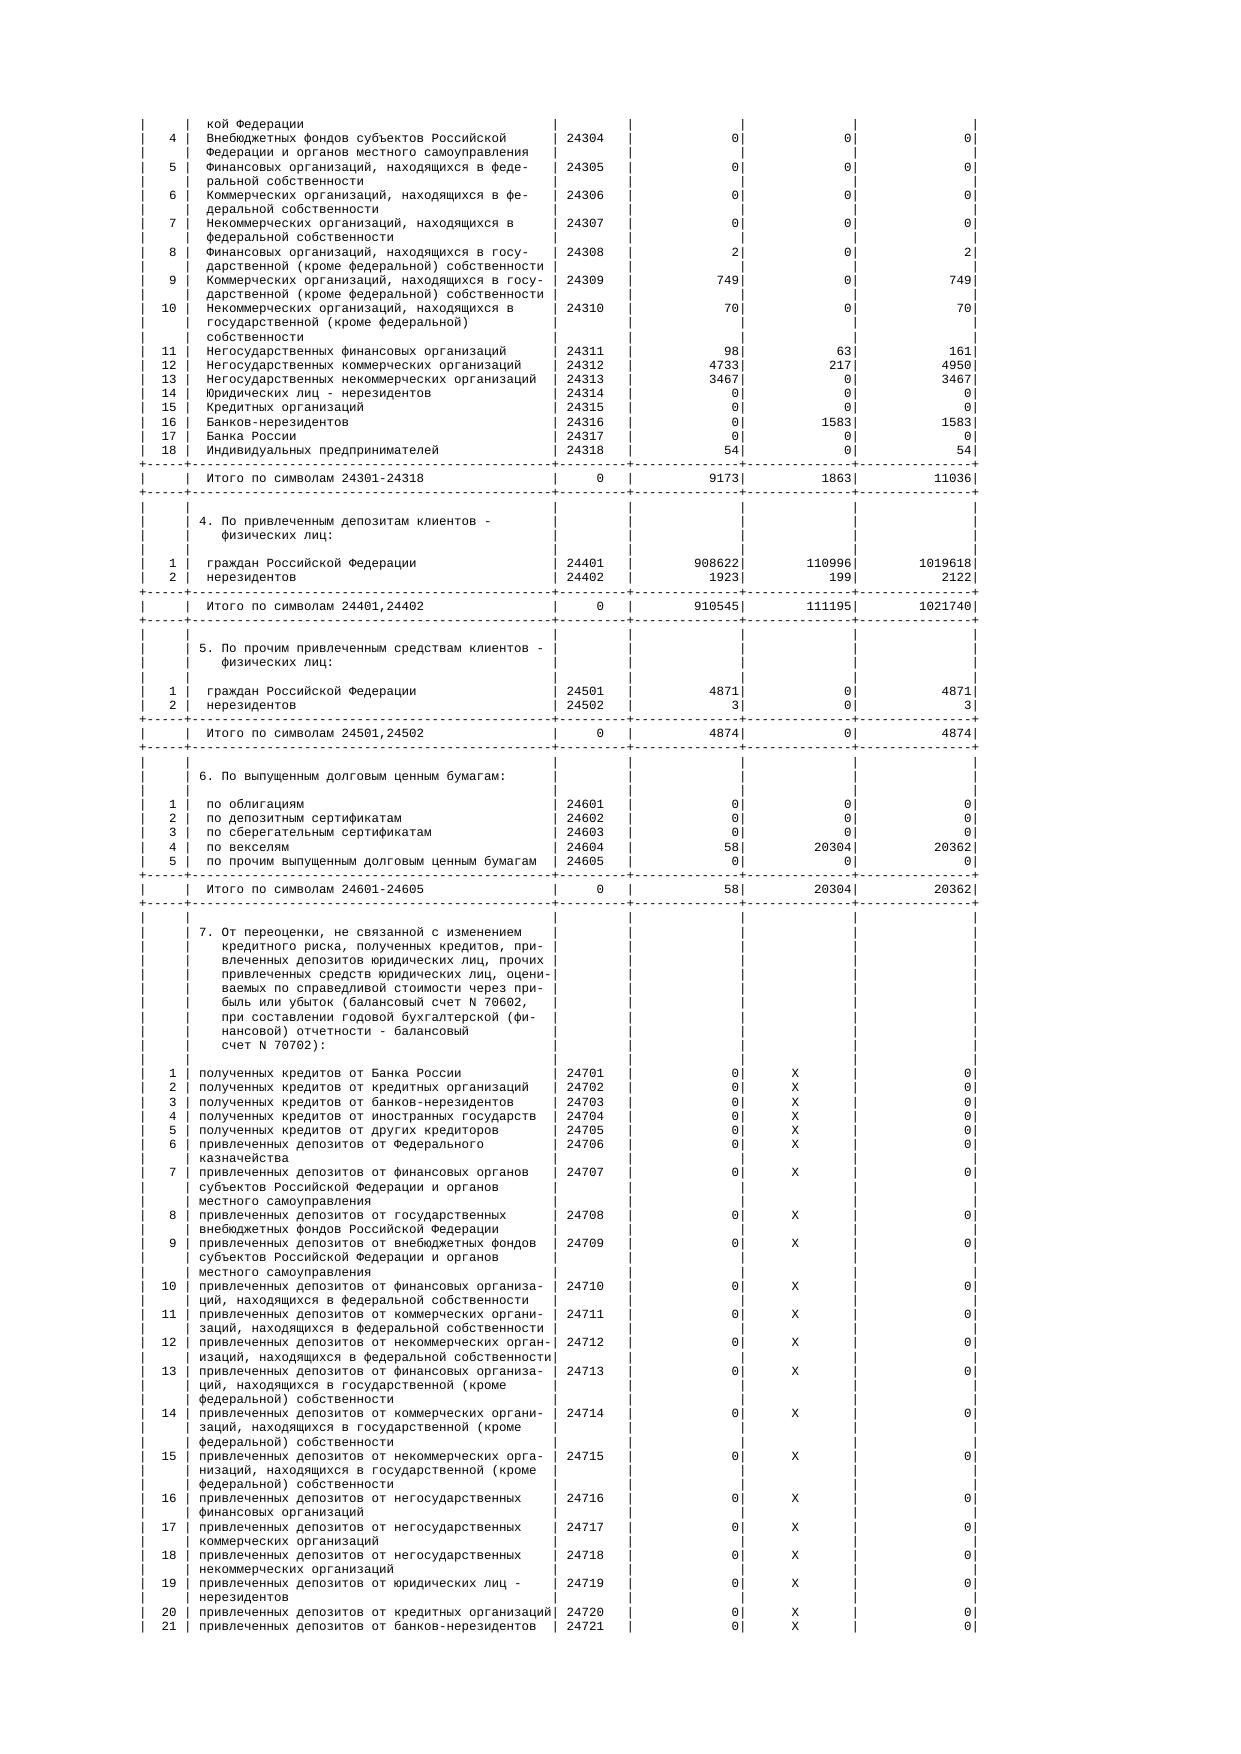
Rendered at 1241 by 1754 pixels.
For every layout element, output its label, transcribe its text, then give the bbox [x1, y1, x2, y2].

text | | нансовой) отчетности - балансовый | | | | | [139, 1025, 1101, 1039]
text | 11 | Негосударственных финансовых организаций | 24311 | 98| 63| 161| [139, 345, 1101, 359]
text | | федеральной) собственности | | | | | [139, 1393, 1101, 1407]
text | 12 | привлеченных депозитов от некоммерческих орган-| 24712 | 0| Х | 0| [139, 1336, 1101, 1351]
text | | | | | | | [139, 784, 1101, 798]
text | 20 | привлеченных депозитов от кредитных организаций| 24720 | 0| Х | 0| [139, 1606, 1101, 1620]
text | | быль или убыток (балансовый счет N 70602, | | | | | [139, 996, 1101, 1011]
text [139, 146, 1101, 161]
text | 5 | по прочим выпущенным долговым ценным бумагам | 24605 | 0| 0| 0| [139, 855, 1101, 869]
text | 3 | полученных кредитов от банков-нерезидентов | 24703 | 0| Х | 0| [139, 1096, 1101, 1110]
text | 21 | привлеченных депозитов от банков-нерезидентов | 24721 | 0| Х | 0| [139, 1620, 1101, 1634]
text | | заций, находящихся в государственной (кроме | | | | | [139, 1421, 1101, 1436]
text | 9 | привлеченных депозитов от внебюджетных фондов | 24709 | 0| Х | 0| [139, 1237, 1101, 1251]
text | 5 | полученных кредитов от других кредиторов | 24705 | 0| Х | 0| [139, 1124, 1101, 1138]
text +-----+------------------------------------------------+---------+--------------+--------------+---------------+ [139, 458, 1101, 472]
text | | субъектов Российской Федерации и органов | | | | | [139, 1251, 1101, 1266]
text | 17 | привлеченных депозитов от негосударственных | 24717 | 0| Х | 0| [139, 1521, 1101, 1535]
text | | дарственной (кроме федеральной) собственности | | | | | [139, 260, 1101, 274]
text | 13 | привлеченных депозитов от финансовых организа- | 24713 | 0| Х | 0| [139, 1365, 1101, 1379]
text | | федеральной собственности | | | | | [139, 231, 1101, 246]
text | 15 | Кредитных организаций | 24315 | 0| 0| 0| [139, 401, 1101, 416]
text | | физических лиц: | | | | | [139, 656, 1101, 671]
text | 12 | Негосударственных коммерческих организаций | 24312 | 4733| 217| 4950| [139, 359, 1101, 373]
text | | Итого по символам 24401,24402 | 0 | 910545| 111195| 1021740| [139, 600, 1101, 614]
text +-----+------------------------------------------------+---------+--------------+--------------+---------------+ [139, 586, 1101, 600]
text +-----+------------------------------------------------+---------+--------------+--------------+---------------+ [139, 486, 1101, 501]
text | 18 | Индивидуальных предпринимателей | 24318 | 54| 0| 54| [139, 444, 1101, 458]
text | 2 | полученных кредитов от кредитных организаций | 24702 | 0| Х | 0| [139, 1081, 1101, 1096]
text | | нерезидентов | | | | | [139, 1591, 1101, 1606]
text | | | | | | | [139, 1053, 1101, 1067]
text +-----+------------------------------------------------+---------+--------------+--------------+---------------+ [139, 614, 1101, 628]
text | 7 | Некоммерческих организаций, находящихся в | 24307 | 0| 0| 0| [139, 217, 1101, 231]
text | 1 | полученных кредитов от Банка России | 24701 | 0| Х | 0| [139, 1067, 1101, 1081]
text | 1 | граждан Российской Федерации | 24401 | 908622| 110996| 1019618| [139, 557, 1101, 571]
text | | заций, находящихся в федеральной собственности | | | | | [139, 1322, 1101, 1336]
text | 17 | Банка России | 24317 | 0| 0| 0| [139, 430, 1101, 444]
text | 16 | Банков-нерезидентов | 24316 | 0| 1583| 1583| [139, 416, 1101, 430]
text | | ральной собственности | | | | | [139, 175, 1101, 189]
text | | низаций, находящихся в государственной (кроме | | | | | [139, 1464, 1101, 1478]
text | | Итого по символам 24301-24318 | 0 | 9173| 1863| 11036| [139, 472, 1101, 486]
text | | местного самоуправления | | | | | [139, 1195, 1101, 1209]
text | 9 | Коммерческих организаций, находящихся в госу- | 24309 | 749| 0| 749| [139, 274, 1101, 288]
text +-----+------------------------------------------------+---------+--------------+--------------+---------------+ [139, 741, 1101, 756]
text | 10 | привлеченных депозитов от финансовых организа- | 24710 | 0| Х | 0| [139, 1280, 1101, 1294]
text | 16 | привлеченных депозитов от негосударственных | 24716 | 0| Х | 0| [139, 1492, 1101, 1506]
text | 8 | Финансовых организаций, находящихся в госу- | 24308 | 2| 0| 2| [139, 246, 1101, 260]
text | 11 | привлеченных депозитов от коммерческих органи- | 24711 | 0| Х | 0| [139, 1308, 1101, 1322]
text | | Итого по символам 24501,24502 | 0 | 4874| 0| 4874| [139, 727, 1101, 741]
text | 6 | привлеченных депозитов от Федерального | 24706 | 0| Х | 0| [139, 1138, 1101, 1152]
text | | ций, находящихся в государственной (кроме | | | | | [139, 1379, 1101, 1393]
text | | счет N 70702): | | | | | [139, 1039, 1101, 1053]
text | 2 | по депозитным сертификатам | 24602 | 0| 0| 0| [139, 812, 1101, 826]
text | | 5. По прочим привлеченным средствам клиентов - | | | | | [139, 642, 1101, 656]
text | 8 | привлеченных депозитов от государственных | 24708 | 0| Х | 0| [139, 1209, 1101, 1223]
text | 5 | Финансовых организаций, находящихся в феде- | 24305 | 0| 0| 0| [139, 161, 1101, 175]
text | | физических лиц: | | | | | [139, 529, 1101, 543]
text | 2 | нерезидентов | 24402 | 1923| 199| 2122| [139, 571, 1101, 586]
text | | деральной собственности | | | | | [139, 203, 1101, 217]
text | 14 | привлеченных депозитов от коммерческих органи- | 24714 | 0| Х | 0| [139, 1407, 1101, 1421]
text | | | | | | | [139, 671, 1101, 685]
text | | кредитного риска, полученных кредитов, при- | | | | | [139, 940, 1101, 954]
text | | Итого по символам 24601-24605 | 0 | 58| 20304| 20362| [139, 883, 1101, 897]
text | | дарственной (кроме федеральной) собственности | | | | | [139, 288, 1101, 302]
text | 7 | привлеченных депозитов от финансовых органов | 24707 | 0| Х | 0| [139, 1166, 1101, 1181]
text | 3 | по сберегательным сертификатам | 24603 | 0| 0| 0| [139, 826, 1101, 841]
text | | собственности | | | | | [139, 331, 1101, 345]
text | | ваемых по справедливой стоимости через при- | | | | | [139, 982, 1101, 996]
text +-----+------------------------------------------------+---------+--------------+--------------+---------------+ [139, 713, 1101, 727]
text | | влеченных депозитов юридических лиц, прочих | | | | | [139, 954, 1101, 968]
text | | изаций, находящихся в федеральной собственности| | | | | [139, 1351, 1101, 1365]
text | 4 | полученных кредитов от иностранных государств | 24704 | 0| Х | 0| [139, 1110, 1101, 1124]
text | | 4. По привлеченным депозитам клиентов - | | | | | [139, 515, 1101, 529]
text | 18 | привлеченных депозитов от негосударственных | 24718 | 0| Х | 0| [139, 1549, 1101, 1563]
text | | при составлении годовой бухгалтерской (фи- | | | | | [139, 1011, 1101, 1025]
text | | внебюджетных фондов Российской Федерации | | | | | [139, 1223, 1101, 1237]
text | | кой Федерации | | | | | [139, 118, 1101, 132]
text | | казначейства | | | | | [139, 1152, 1101, 1166]
text | | ций, находящихся в федеральной собственности | | | | | [139, 1294, 1101, 1308]
text | | коммерческих организаций | | | | | [139, 1535, 1101, 1549]
text | 4 | по векселям | 24604 | 58| 20304| 20362| [139, 841, 1101, 855]
text | | государственной (кроме федеральной) | | | | | [139, 316, 1101, 331]
text | 19 | привлеченных депозитов от юридических лиц - | 24719 | 0| Х | 0| [139, 1577, 1101, 1591]
text | 6 | Коммерческих организаций, находящихся в фе- | 24306 | 0| 0| 0| [139, 189, 1101, 203]
text | 10 | Некоммерческих организаций, находящихся в | 24310 | 70| 0| 70| [139, 302, 1101, 316]
text | | 6. По выпущенным долговым ценным бумагам: | | | | | [139, 770, 1101, 784]
text | | некоммерческих организаций | | | | | [139, 1563, 1101, 1577]
text | 2 | нерезидентов | 24502 | 3| 0| 3| [139, 699, 1101, 713]
text | | | | | | | [139, 911, 1101, 926]
text | | | | | | | [139, 628, 1101, 642]
text | | | | | | | [139, 543, 1101, 557]
text | 13 | Негосударственных некоммерческих организаций | 24313 | 3467| 0| 3467| [139, 373, 1101, 387]
text | | финансовых организаций | | | | | [139, 1506, 1101, 1521]
text | | местного самоуправления | | | | | [139, 1266, 1101, 1280]
text | | субъектов Российской Федерации и органов | | | | | [139, 1181, 1101, 1195]
text | | федеральной) собственности | | | | | [139, 1436, 1101, 1450]
text | 15 | привлеченных депозитов от некоммерческих орга- | 24715 | 0| Х | 0| [139, 1450, 1101, 1464]
text | | федеральной) собственности | | | | | [139, 1478, 1101, 1492]
text | 1 | по облигациям | 24601 | 0| 0| 0| [139, 798, 1101, 812]
text | | 7. От переоценки, не связанной с изменением | | | | | [139, 926, 1101, 940]
text | | | | | | | [139, 501, 1101, 515]
text | 4 | Внебюджетных фондов субъектов Российской | 24304 | 0| 0| 0| [139, 132, 1101, 146]
text +-----+------------------------------------------------+---------+--------------+--------------+---------------+ [139, 869, 1101, 883]
text | 14 | Юридических лиц - нерезидентов | 24314 | 0| 0| 0| [139, 387, 1101, 401]
text | | | | | | | [139, 756, 1101, 770]
text | | привлеченных средств юридических лиц, оцени-| | | | | [139, 968, 1101, 982]
text | 1 | граждан Российской Федерации | 24501 | 4871| 0| 4871| [139, 685, 1101, 699]
text +-----+------------------------------------------------+---------+--------------+--------------+---------------+ [139, 897, 1101, 911]
